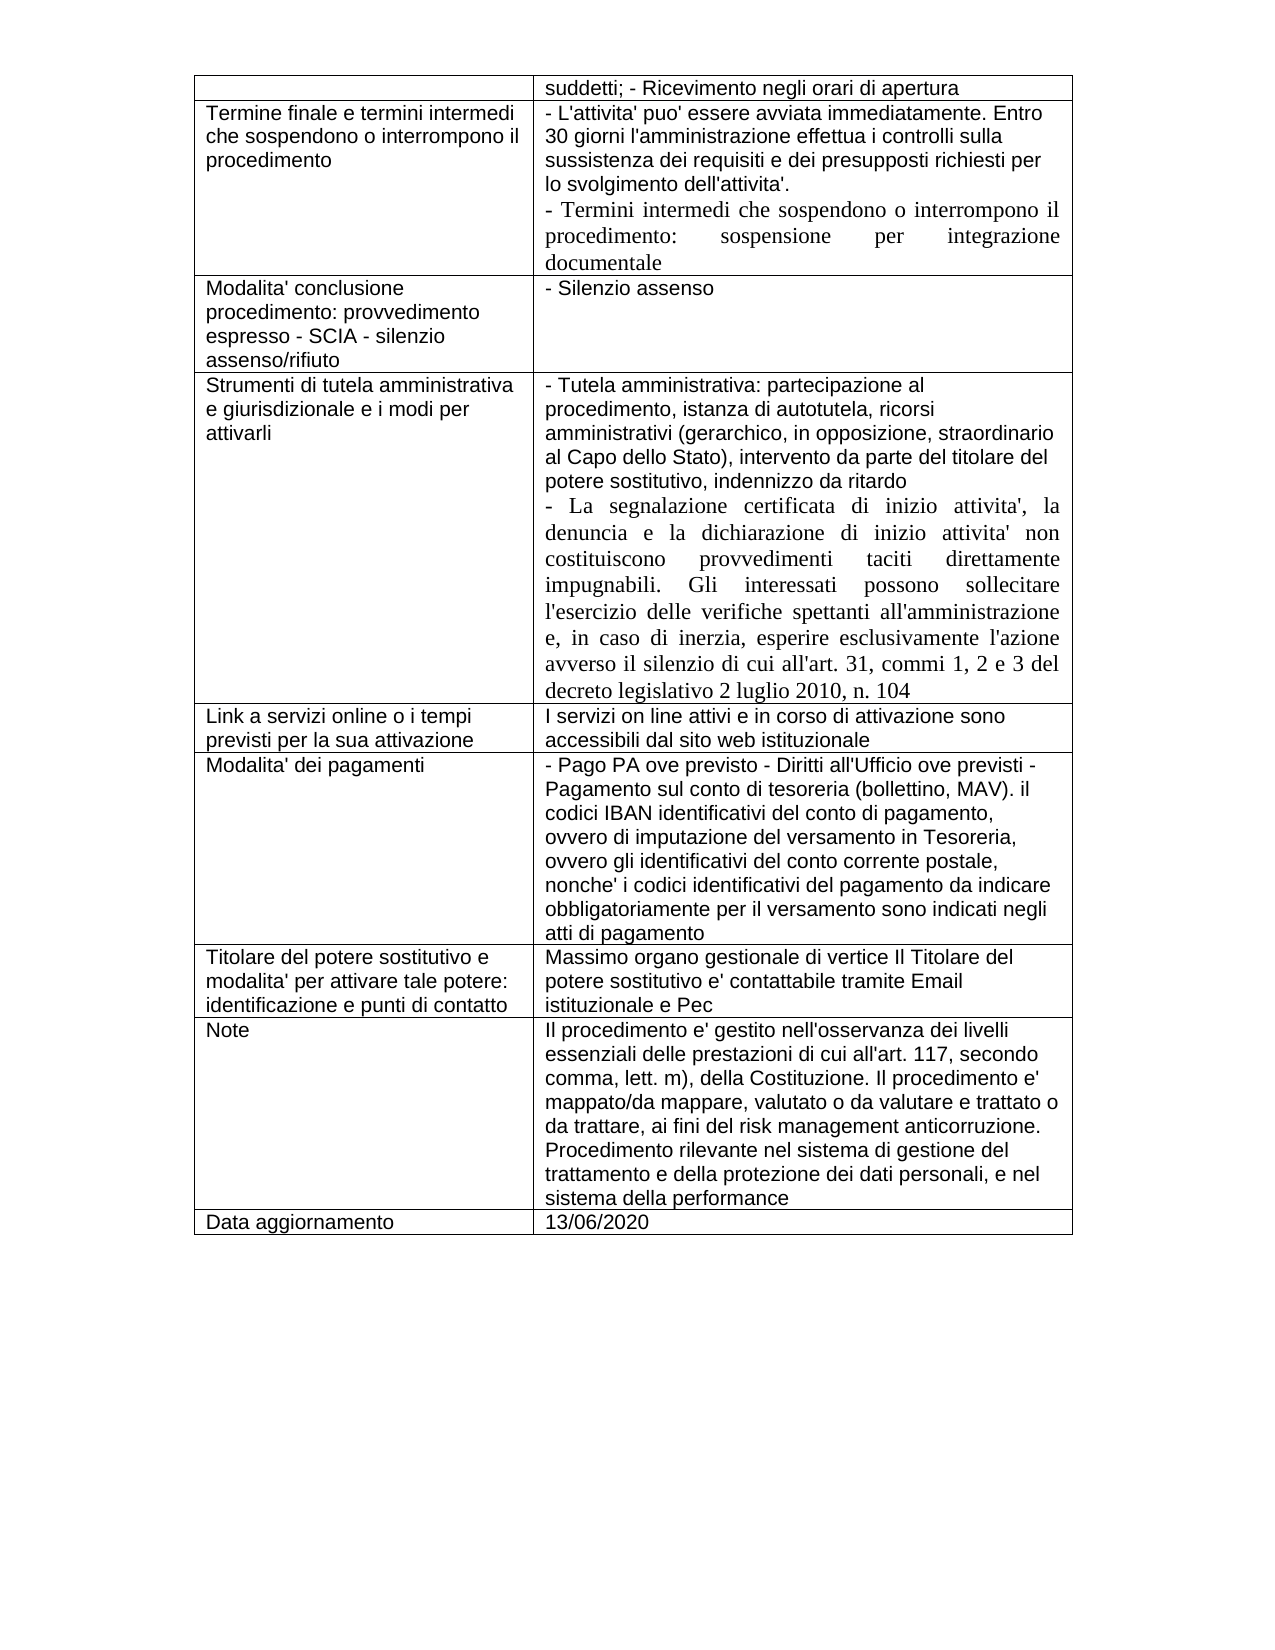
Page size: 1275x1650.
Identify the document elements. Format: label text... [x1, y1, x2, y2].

table_cell Modalita' dei pagamenti [195, 753, 533, 944]
table_cell - Pago PA ove previsto - Diritti all'Ufficio ove previsti - Pagamento sul conto di tesoreria (bollettino, MAV). il codici IBAN identificativi del conto di pagamento, ovvero di imputazione del versamento in Tesoreria, ovvero gli identificativi del conto corrente postale, nonche' i codici identificativi del pagamento da indicare obbligatoriamente per il versamento sono indicati negli atti di pagamento [534, 753, 1072, 944]
table_cell I servizi on line attivi e in corso di attivazione sono accessibili dal sito web istituzionale [534, 704, 1072, 752]
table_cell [195, 76, 533, 100]
table_cell Data aggiornamento [195, 1210, 533, 1234]
table_cell Massimo organo gestionale di vertice Il Titolare del potere sostitutivo e' contattabile tramite Email istituzionale e Pec [534, 945, 1072, 1017]
table_cell Modalita' conclusione procedimento: provvedimento espresso - SCIA - silenzio assenso/rifiuto [195, 276, 533, 372]
table_cell Titolare del potere sostitutivo e modalita' per attivare tale potere: identificazione e punti di contatto [195, 945, 533, 1017]
table_cell - Silenzio assenso [534, 276, 1072, 372]
table_cell Note [195, 1018, 533, 1209]
table_cell Strumenti di tutela amministrativa e giurisdizionale e i modi per attivarli [195, 373, 533, 703]
table_cell 13/06/2020 [534, 1210, 1072, 1234]
table_cell - Tutela amministrativa: partecipazione al procedimento, istanza di autotutela, ricorsi amministrativi (gerarchico, in opposizione, straordinario al Capo dello Stato), intervento da parte del titolare del potere sostitutivo, indennizzo da ritardo - La segnalazione certificata di inizio attivita', la denuncia e la dichiarazione di inizio attivita' non costituiscono provvedimenti taciti direttamente impugnabili. Gli interessati possono sollecitare l'esercizio delle verifiche spettanti all'amministrazione e, in caso di inerzia, esperire esclusivamente l'azione avverso il silenzio di cui all'art. 31, commi 1, 2 e 3 del decreto legislativo 2 luglio 2010, n. 104 [534, 373, 1072, 703]
table_cell Link a servizi online o i tempi previsti per la sua attivazione [195, 704, 533, 752]
table_cell Termine finale e termini intermedi che sospendono o interrompono il procedimento [195, 101, 533, 275]
table_cell Il procedimento e' gestito nell'osservanza dei livelli essenziali delle prestazioni di cui all'art. 117, secondo comma, lett. m), della Costituzione. Il procedimento e' mappato/da mappare, valutato o da valutare e trattato o da trattare, ai fini del risk management anticorruzione. Procedimento rilevante nel sistema di gestione del trattamento e della protezione dei dati personali, e nel sistema della performance [534, 1018, 1072, 1209]
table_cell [534, 76, 1072, 100]
table_cell - L'attivita' puo' essere avviata immediatamente. Entro 30 giorni l'amministrazione effettua i controlli sulla sussistenza dei requisiti e dei presupposti richiesti per lo svolgimento dell'attivita'. - Termini intermedi che sospendono o interrompono il procedimento: sospensione per integrazione documentale [534, 101, 1072, 275]
